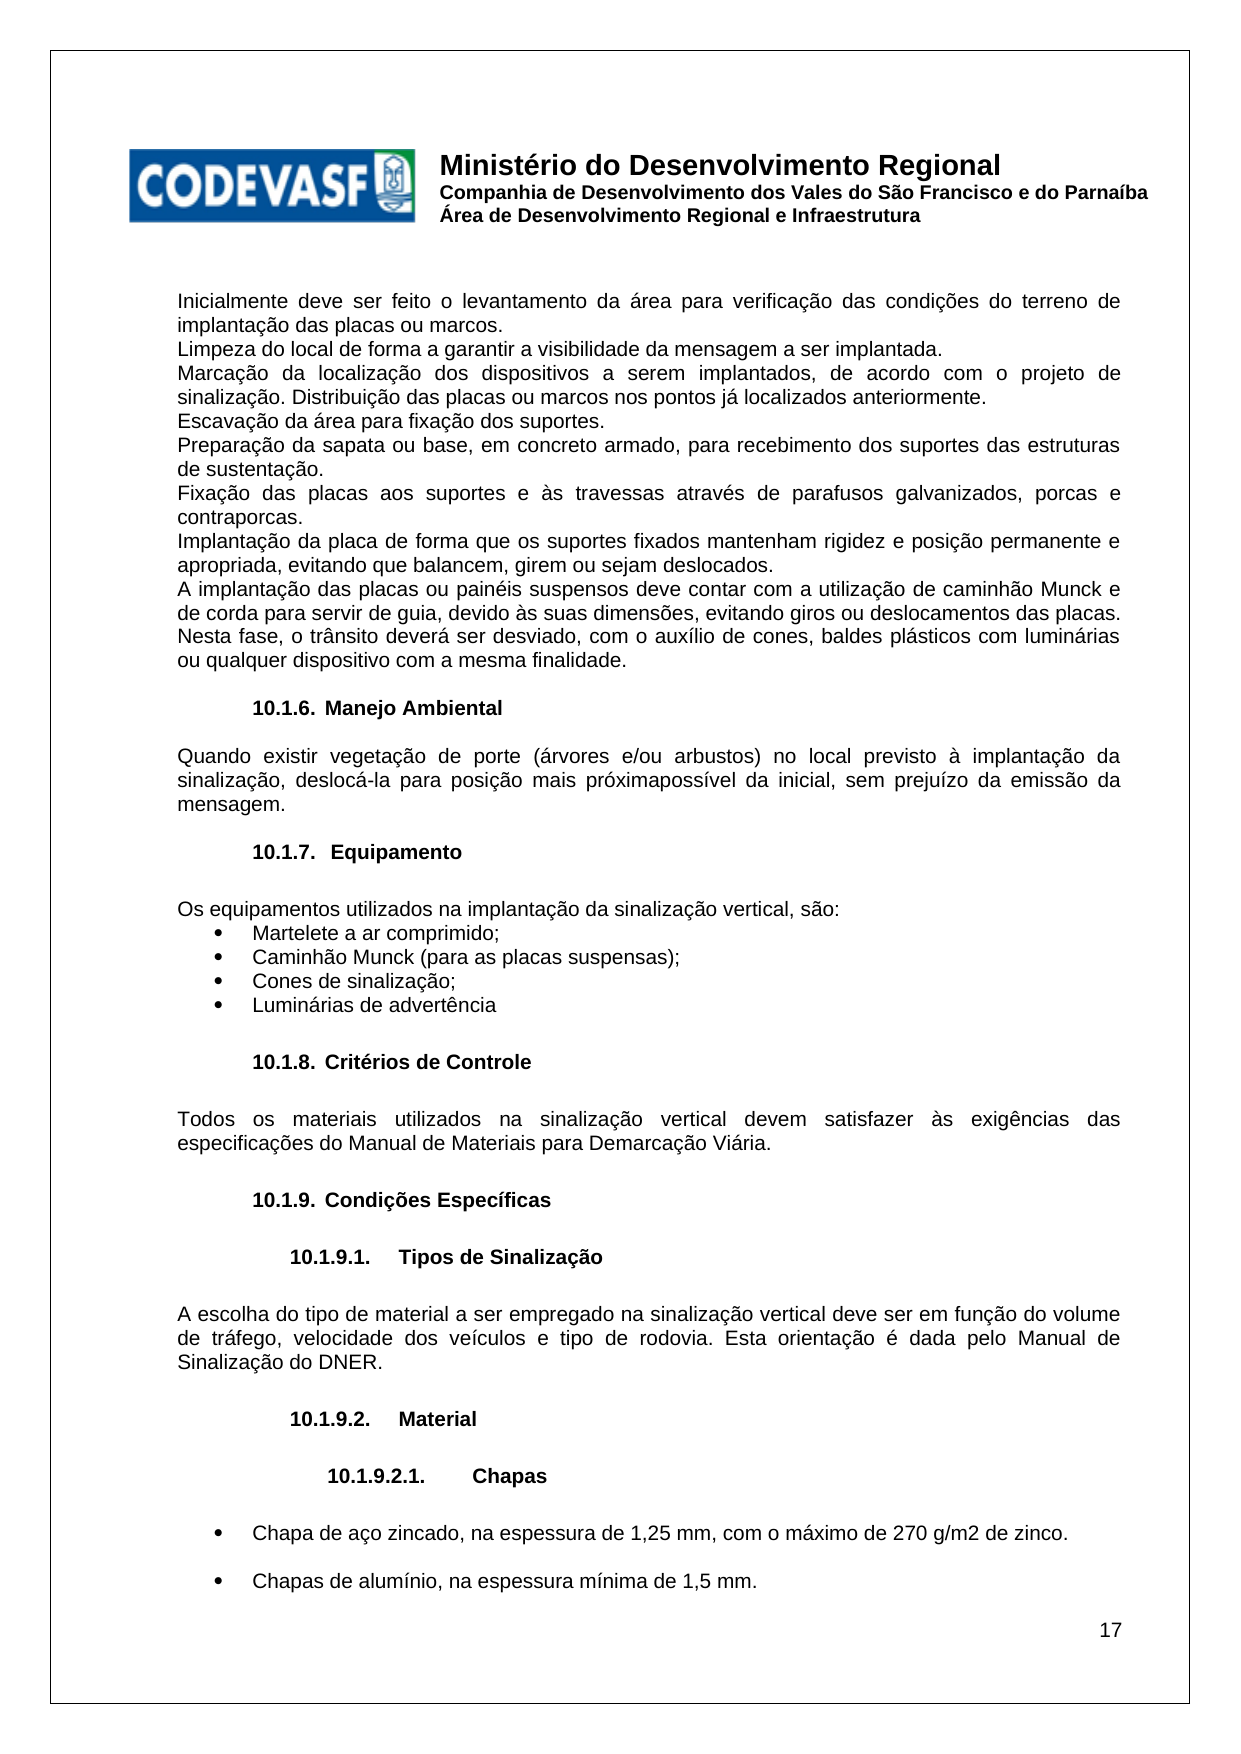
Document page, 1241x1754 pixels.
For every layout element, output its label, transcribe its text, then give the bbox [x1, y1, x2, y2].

text Os equipamentos utilizados na implantação da sinalização vertical, são: [177, 897, 1122, 921]
text Fixação das placas aos suportes e às travessas através de parafusos galvanizados, porcas e contraporcas. [177, 481, 1122, 528]
list Cones de sinalização; [214, 969, 1122, 993]
list Caminhão Munck (para as placas suspensas); [214, 945, 1122, 969]
list Martelete a ar comprimido; [214, 921, 1122, 945]
subtitle Manejo Ambiental [252, 696, 1122, 720]
text Escavação da área para fixação dos suportes. [177, 409, 1122, 433]
text Preparação da sapata ou base, em concreto armado, para recebimento dos suportes das estruturas de sustentação. [177, 433, 1122, 481]
text Marcação da localização dos dispositivos a serem implantados, de acordo com o projeto de sinalização. Distribuição das placas ou marcos nos pontos já localizados anteriormente. [177, 361, 1122, 409]
text Limpeza do local de forma a garantir a visibilidade da mensagem a ser implantada. [177, 337, 1122, 361]
text Inicialmente deve ser feito o levantamento da área para verificação das condições do terreno de implantação das placas ou marcos. [177, 289, 1122, 337]
text A escolha do tipo de material a ser empregado na sinalização vertical deve ser em função do volume de tráfego, velocidade dos veículos e tipo de rodovia. Esta orientação é dada pelo Manual de Sinalização do DNER. [177, 1302, 1122, 1374]
subtitle Chapas [327, 1464, 1122, 1488]
subtitle Condições Específicas [252, 1188, 1122, 1212]
subtitle Critérios de Controle [252, 1050, 1122, 1074]
list Chapas de alumínio, na espessura mínima de 1,5 mm. [214, 1569, 1122, 1593]
text Quando existir vegetação de porte (árvores e/ou arbustos) no local previsto à implantação da sinalização, deslocá-la para posição mais próximapossível da inicial, sem prejuízo da emissão da mensagem. [177, 744, 1122, 816]
list Chapa de aço zincado, na espessura de 1,25 mm, com o máximo de 270 g/m2 de zinco. [214, 1521, 1122, 1545]
subtitle Tipos de Sinalização [289, 1245, 1122, 1269]
text Todos os materiais utilizados na sinalização vertical devem satisfazer às exigências das especificações do Manual de Materiais para Demarcação Viária. [177, 1107, 1122, 1155]
subtitle Material [289, 1407, 1122, 1431]
text Implantação da placa de forma que os suportes fixados mantenham rigidez e posição permanente e apropriada, evitando que balancem, girem ou sejam deslocados. [177, 528, 1122, 576]
picture [129, 149, 417, 225]
subtitle Equipamento [252, 840, 1122, 864]
list Luminárias de advertência [214, 993, 1122, 1017]
text A implantação das placas ou painéis suspensos deve contar com a utilização de caminhão Munck e de corda para servir de guia, devido às suas dimensões, evitando giros ou deslocamentos das placas. Nesta fase, o trânsito deverá ser desviado, com o auxílio de cones, baldes plásticos com luminárias ou qualquer dispositivo com a mesma finalidade. [177, 576, 1122, 672]
